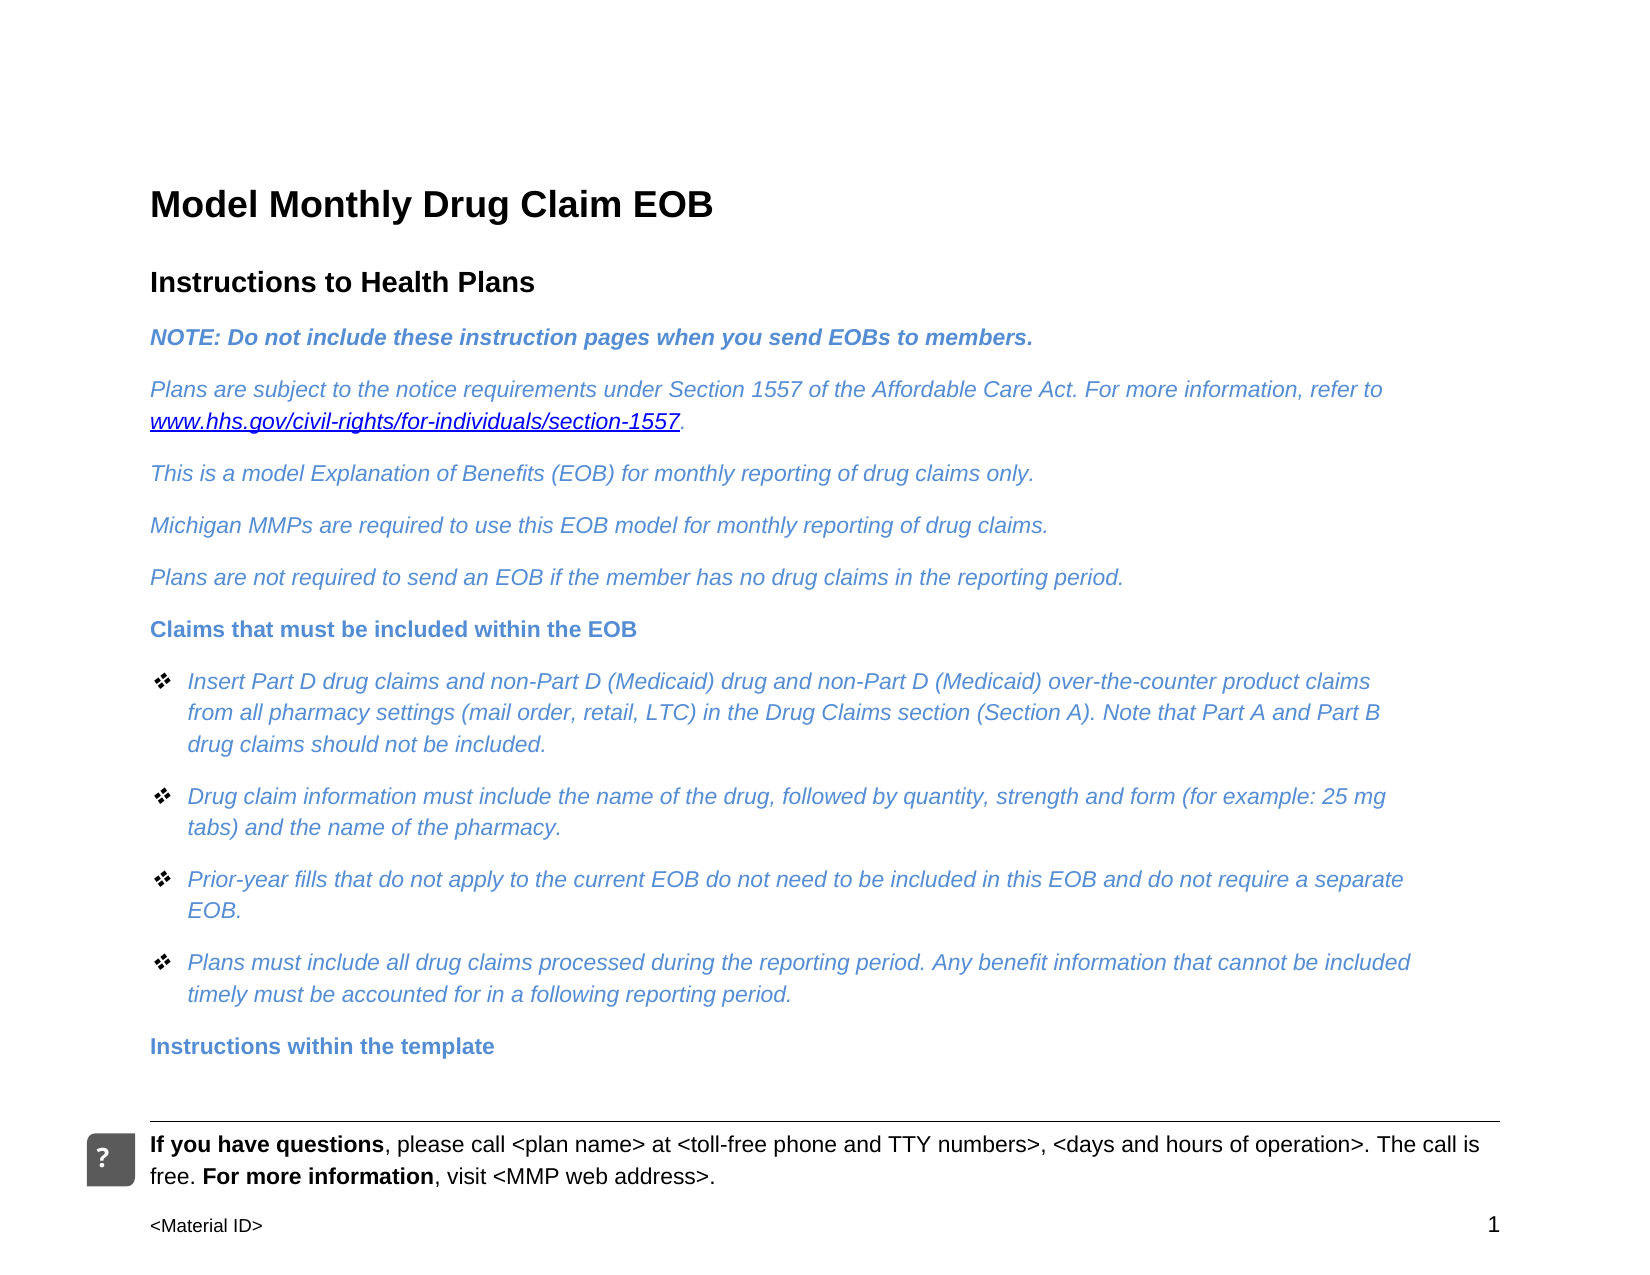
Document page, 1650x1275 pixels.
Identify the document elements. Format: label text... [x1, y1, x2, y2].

title Model Monthly Drug Claim EOB [150, 187, 1500, 225]
text Claims that must be included within the EOB [150, 612, 1500, 644]
text Michigan MMPs are required to use this EOB model for monthly reporting of drug claims. [150, 508, 1500, 539]
text This is a model Explanation of Benefits (EOB) for monthly reporting of drug claims only. [150, 456, 1500, 487]
list Insert Part D drug claims and non-Part D (Medicaid) drug and non-Part D (Medicaid) over-the-counter product claims from all pharmacy settings (mail order, retail, LTC) in the Drug Claims section (Section A). Note that Part A and Part B drug claims should not be included. [150, 664, 1425, 758]
text Plans are subject to the notice requirements under Section 1557 of the Affordable Care Act. For more information, refer to www.hhs.gov/civil-rights/for-individuals/section-1557. [150, 373, 1500, 435]
text Plans are not required to send an EOB if the member has no drug claims in the reporting period. [150, 560, 1500, 592]
list Plans must include all drug claims processed during the reporting period. Any benefit information that cannot be included timely must be accounted for in a following reporting period. [150, 946, 1425, 1008]
text Instructions within the template [150, 1029, 1500, 1060]
text NOTE: Do not include these instruction pages when you send EOBs to members. [150, 321, 1500, 352]
subtitle Instructions to Health Plans [150, 262, 1500, 300]
list Drug claim information must include the name of the drug, followed by quantity, strength and form (for example: 25 mg tabs) and the name of the pharmacy. [150, 779, 1425, 842]
list Prior-year fills that do not apply to the current EOB do not need to be included in this EOB and do not require a separate EOB. [150, 862, 1425, 925]
